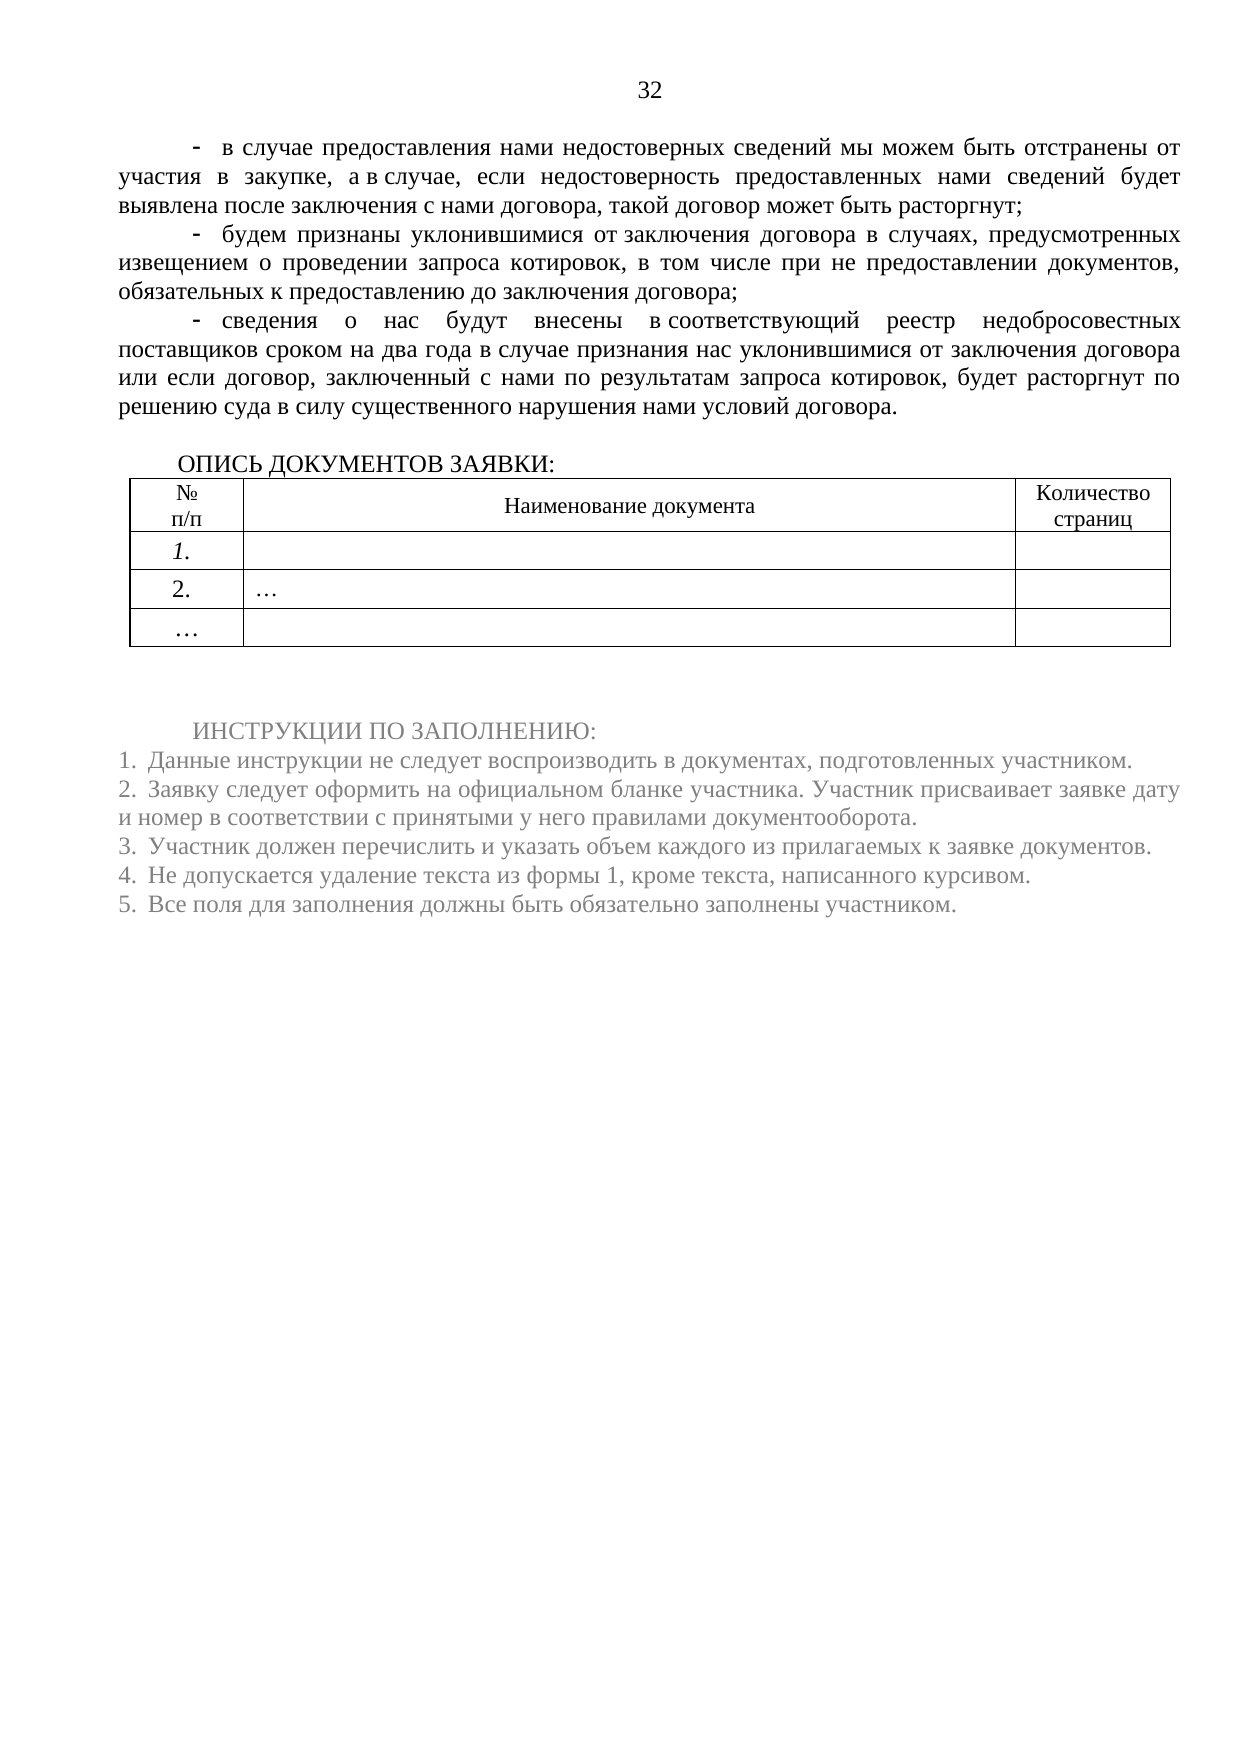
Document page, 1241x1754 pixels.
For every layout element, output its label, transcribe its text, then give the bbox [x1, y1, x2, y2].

table_header Количество страниц [1016, 479, 1170, 531]
table_cell [1016, 609, 1170, 646]
list Не допускается удаление текста из формы 1, кроме текста, написанного курсивом. [118, 860, 1181, 889]
table_cell [131, 532, 243, 569]
list Данные инструкции не следует воспроизводить в документах, подготовленных участником. [118, 745, 1181, 774]
table_cell … [131, 609, 243, 646]
table_header № п/п [131, 479, 243, 531]
list будем признаны уклонившимися от заключения договора в случаях, предусмотренных извещением о проведении запроса котировок, в том числе при не предоставлении документов, обязательных к предоставлению до заключения договора; [118, 219, 1181, 305]
text ОПИСЬ ДОКУМЕНТОВ ЗАЯВКИ: [118, 449, 1181, 477]
table_cell [131, 570, 243, 607]
list сведения о нас будут внесены в соответствующий реестр недобросовестных поставщиков сроком на два года в случае признания нас уклонившимися от заключения договора или если договор, заключенный с нами по результатам запроса котировок, будет расторгнут по решению суда в силу существенного нарушения нами условий договора. [118, 305, 1181, 420]
list Заявку следует оформить на официальном бланке участника. Участник присваивает заявке дату и номер в соответствии с принятыми у него правилами документооборота. [118, 774, 1181, 831]
table_cell [244, 609, 1015, 646]
table_cell [244, 532, 1015, 569]
table_cell … [244, 570, 1015, 607]
table_cell [1016, 532, 1170, 569]
list Все поля для заполнения должны быть обязательно заполнены участником. [118, 889, 1181, 917]
list Участник должен перечислить и указать объем каждого из прилагаемых к заявке документов. [118, 831, 1181, 860]
text ИНСТРУКЦИИ ПО ЗАПОЛНЕНИЮ: [118, 716, 1181, 745]
table_cell [1016, 570, 1170, 607]
table_header Наименование документа [244, 479, 1015, 531]
list в случае предоставления нами недостоверных сведений мы можем быть отстранены от участия в закупке, а в случае, если недостоверность предоставленных нами сведений будет выявлена после заключения с нами договора, такой договор может быть расторгнут; [118, 132, 1181, 219]
